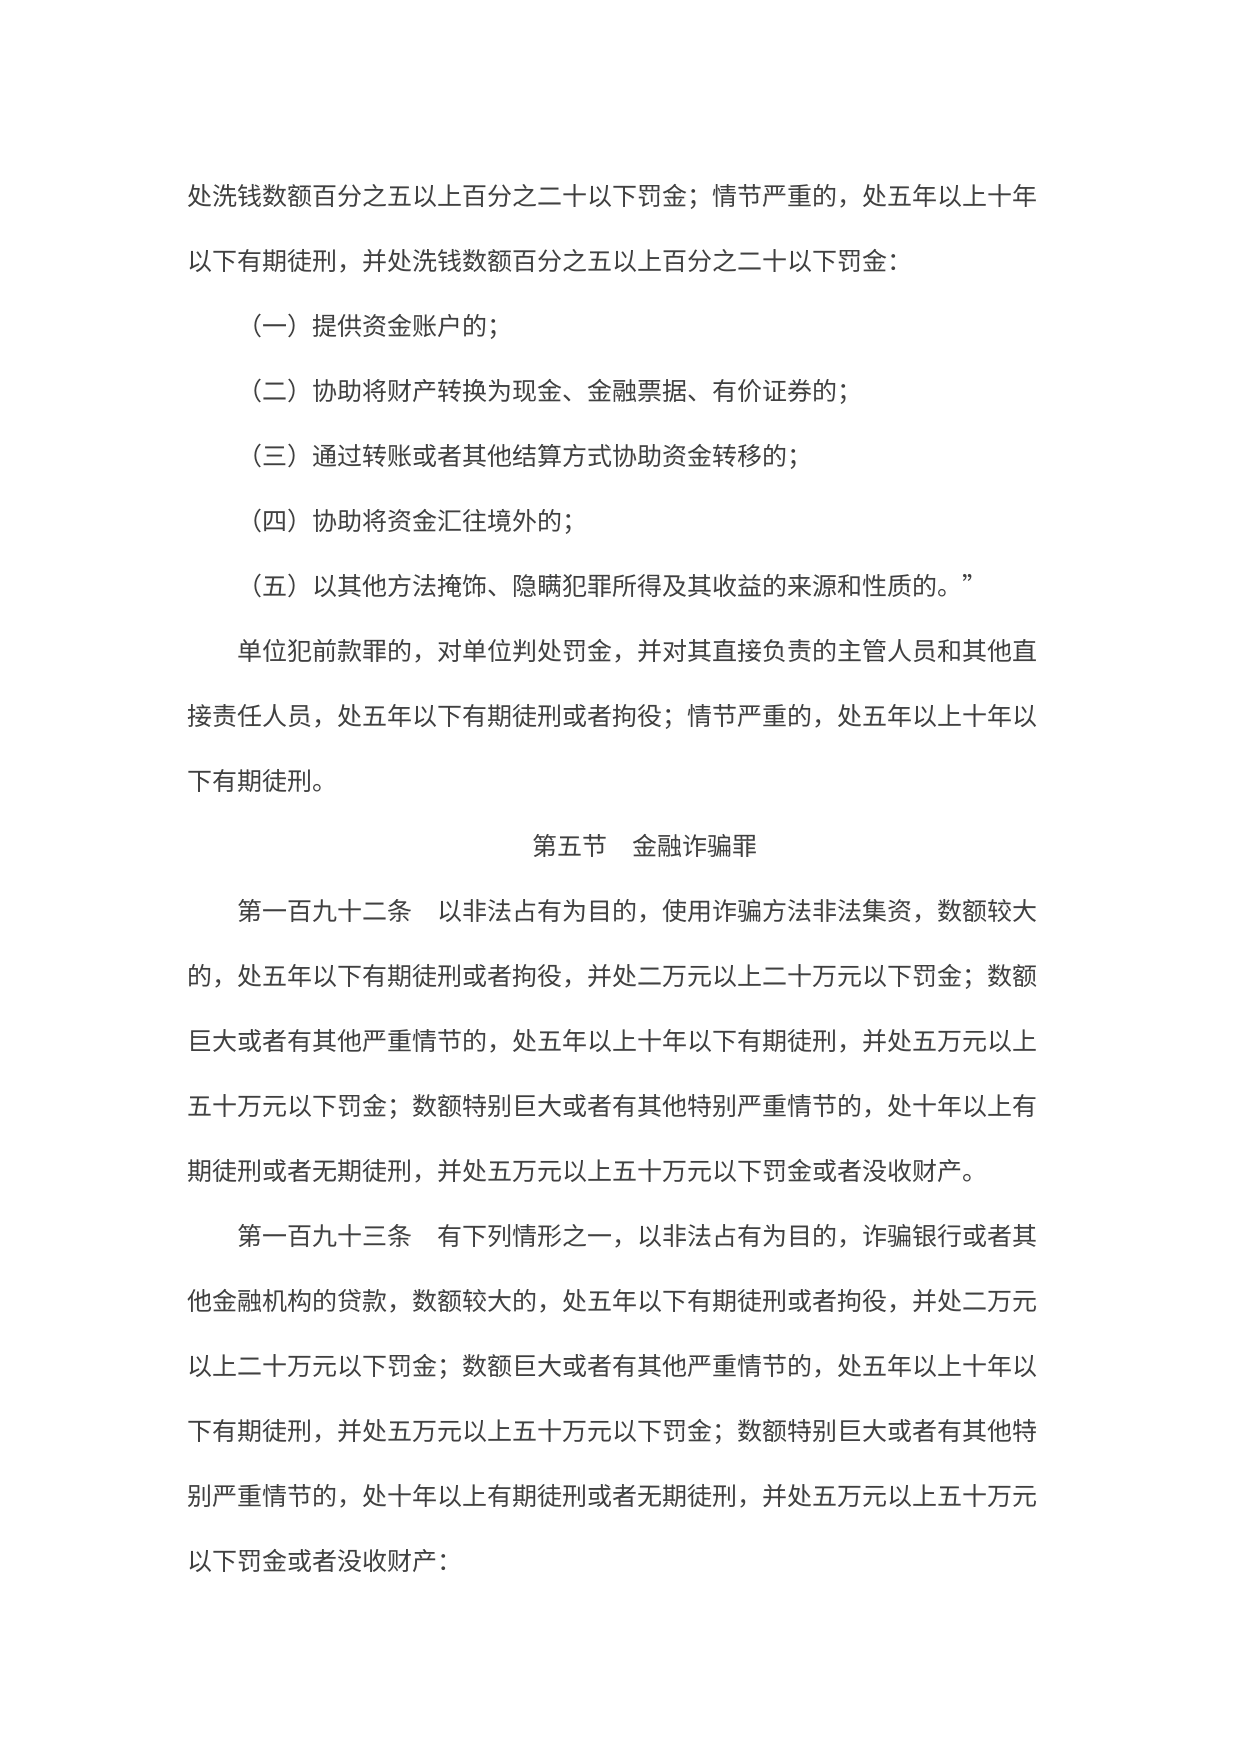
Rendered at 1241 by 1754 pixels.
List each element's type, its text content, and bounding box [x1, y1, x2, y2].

text （四）协助将资金汇往境外的； [187, 487, 1053, 552]
text 单位犯前款罪的，对单位判处罚金，并对其直接负责的主管人员和其他直接责任人员，处五年以下有期徒刑或者拘役；情节严重的，处五年以上十年以下有期徒刑。 [187, 617, 1053, 812]
text 第一百九十三条 有下列情形之一，以非法占有为目的，诈骗银行或者其他金融机构的贷款，数额较大的，处五年以下有期徒刑或者拘役，并处二万元以上二十万元以下罚金；数额巨大或者有其他严重情节的，处五年以上十年以下有期徒刑，并处五万元以上五十万元以下罚金；数额特别巨大或者有其他特别严重情节的，处十年以上有期徒刑或者无期徒刑，并处五万元以上五十万元以下罚金或者没收财产： [187, 1202, 1053, 1592]
text （一）提供资金账户的； [187, 292, 1053, 357]
text （三）通过转账或者其他结算方式协助资金转移的； [187, 422, 1053, 487]
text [187, 162, 1053, 292]
text 第五节 金融诈骗罪 [187, 812, 1053, 877]
text （五）以其他方法掩饰、隐瞒犯罪所得及其收益的来源和性质的。” [187, 552, 1053, 617]
text 第一百九十二条 以非法占有为目的，使用诈骗方法非法集资，数额较大的，处五年以下有期徒刑或者拘役，并处二万元以上二十万元以下罚金；数额巨大或者有其他严重情节的，处五年以上十年以下有期徒刑，并处五万元以上五十万元以下罚金；数额特别巨大或者有其他特别严重情节的，处十年以上有期徒刑或者无期徒刑，并处五万元以上五十万元以下罚金或者没收财产。 [187, 877, 1053, 1202]
text （二）协助将财产转换为现金、金融票据、有价证券的； [187, 357, 1053, 422]
